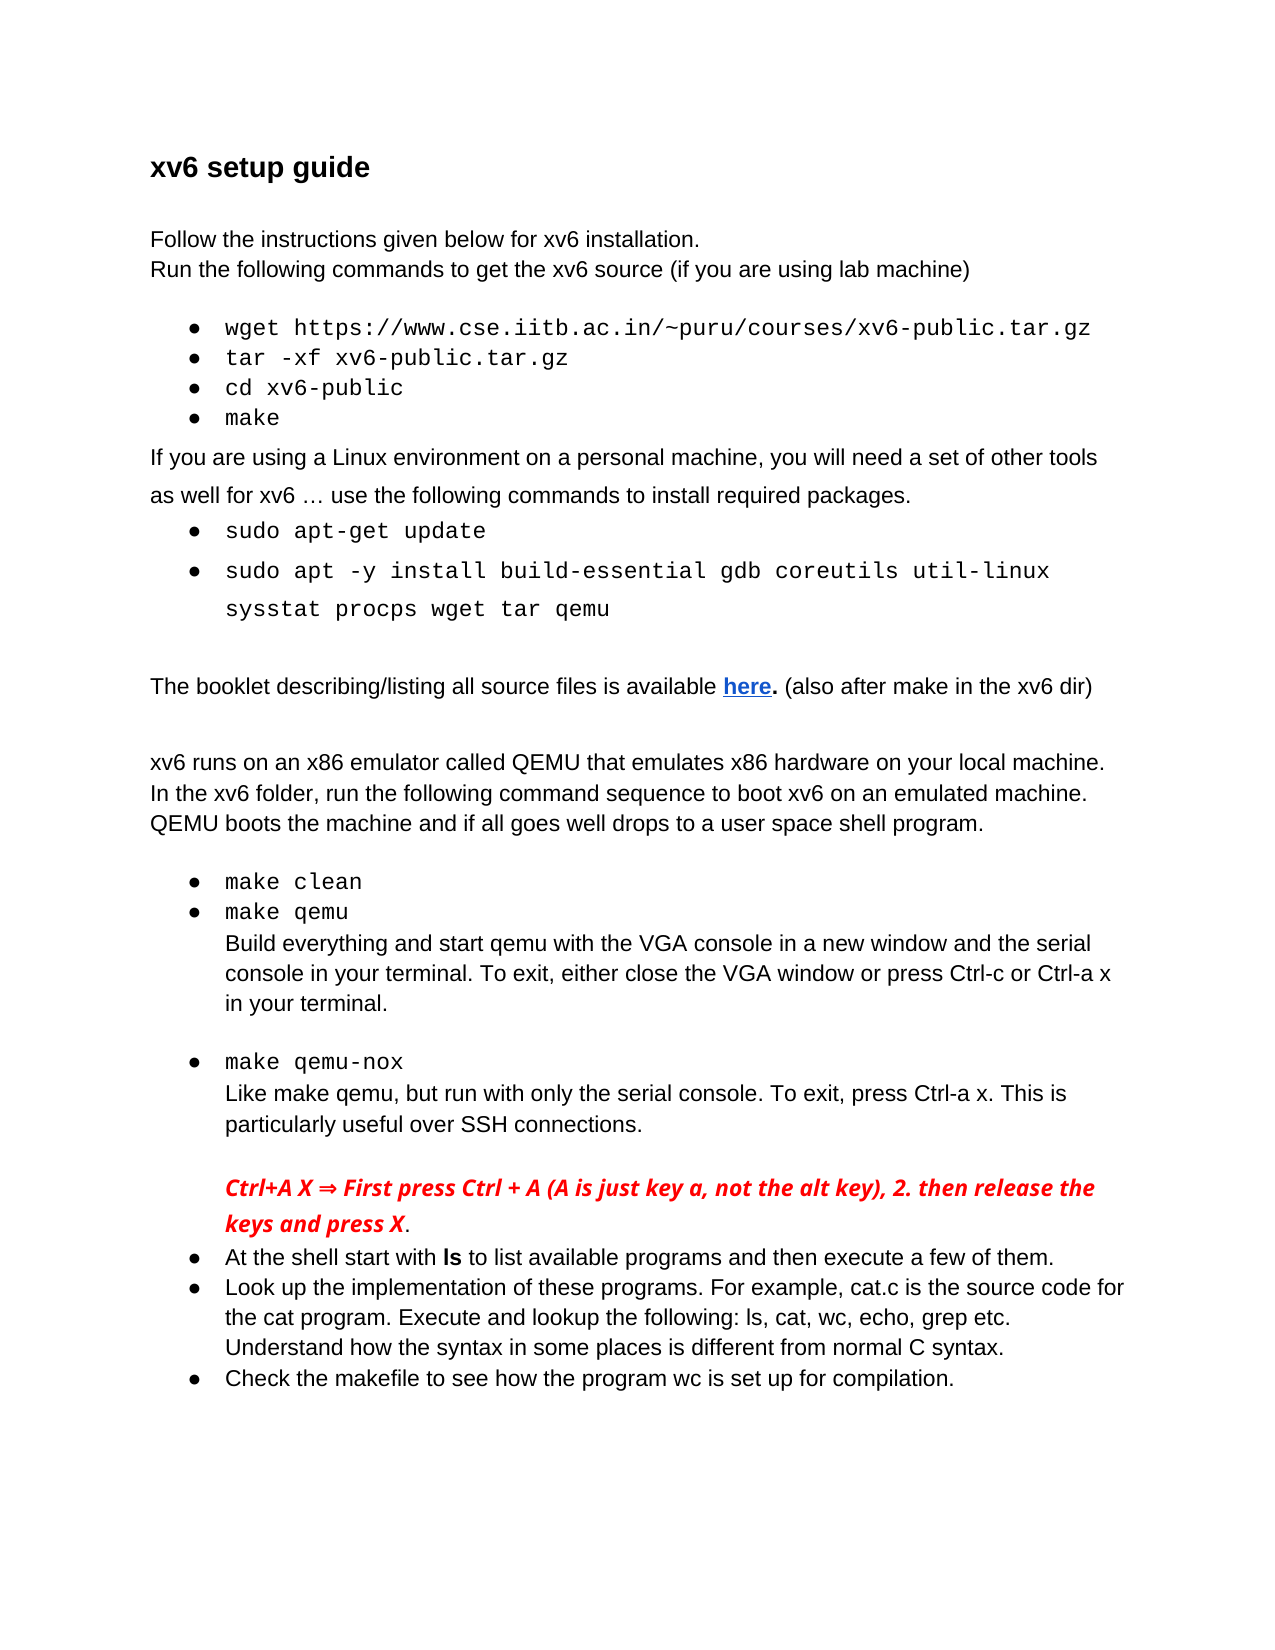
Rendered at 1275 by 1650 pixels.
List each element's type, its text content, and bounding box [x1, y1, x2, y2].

text If you are using a Linux environment on a personal machine, you will need a set of other tools as well for xv6 … use the following commands to install required packages. [150, 443, 1125, 508]
list Look up the implementation of these programs. For example, cat.c is the source code for the cat program. Execute and lookup the following: ls, cat, wc, echo, grep etc. Understand how the syntax in some places is different from normal C syntax. [187, 1274, 1125, 1361]
list wget https://www.cse.iitb.ac.in/~puru/courses/xv6-public.tar.gz [187, 317, 1125, 342]
text Like make qemu, but run with only the serial console. To exit, press Ctrl-a x. This is particularly useful over SSH connections. [225, 1080, 1125, 1137]
text xv6 setup guide [150, 150, 1125, 183]
text Run the following commands to get the xv6 source (if you are using lab machine) [150, 256, 1125, 282]
list make [187, 406, 1125, 432]
list sudo apt-get update [187, 520, 1125, 546]
list cd xv6-public [187, 376, 1125, 402]
list At the shell start with ls to list available programs and then execute a few of them. [187, 1244, 1125, 1270]
text Ctrl+A X ⇒ First press Ctrl + A (A is just key a, not the alt key), 2. then release the keys and press X. [225, 1141, 1125, 1239]
list sudo apt -y install build-essential gdb coreutils util-linux sysstat procps wget tar qemu [187, 557, 1125, 623]
list Check the makefile to see how the program wc is set up for compilation. [187, 1364, 1125, 1391]
text The booklet describing/listing all source files is available here. (also after make in the xv6 dir) [150, 673, 1125, 699]
list tar -xf xv6-public.tar.gz [187, 346, 1125, 372]
text Follow the instructions given below for xv6 installation. [150, 188, 1125, 252]
text xv6 runs on an x86 emulator called QEMU that emulates x86 hardware on your local machine. In the xv6 folder, run the following command sequence to boot xv6 on an emulated machine. QEMU boots the machine and if all goes well drops to a user space shell program. [150, 749, 1125, 836]
list make qemu-nox [187, 1051, 1125, 1077]
list make clean [187, 870, 1125, 896]
list make qemu Build everything and start qemu with the VGA console in a new window and the serial console in your terminal. To exit, either close the VGA window or press Ctrl-c or Ctrl-a x in your terminal. [187, 900, 1125, 1017]
